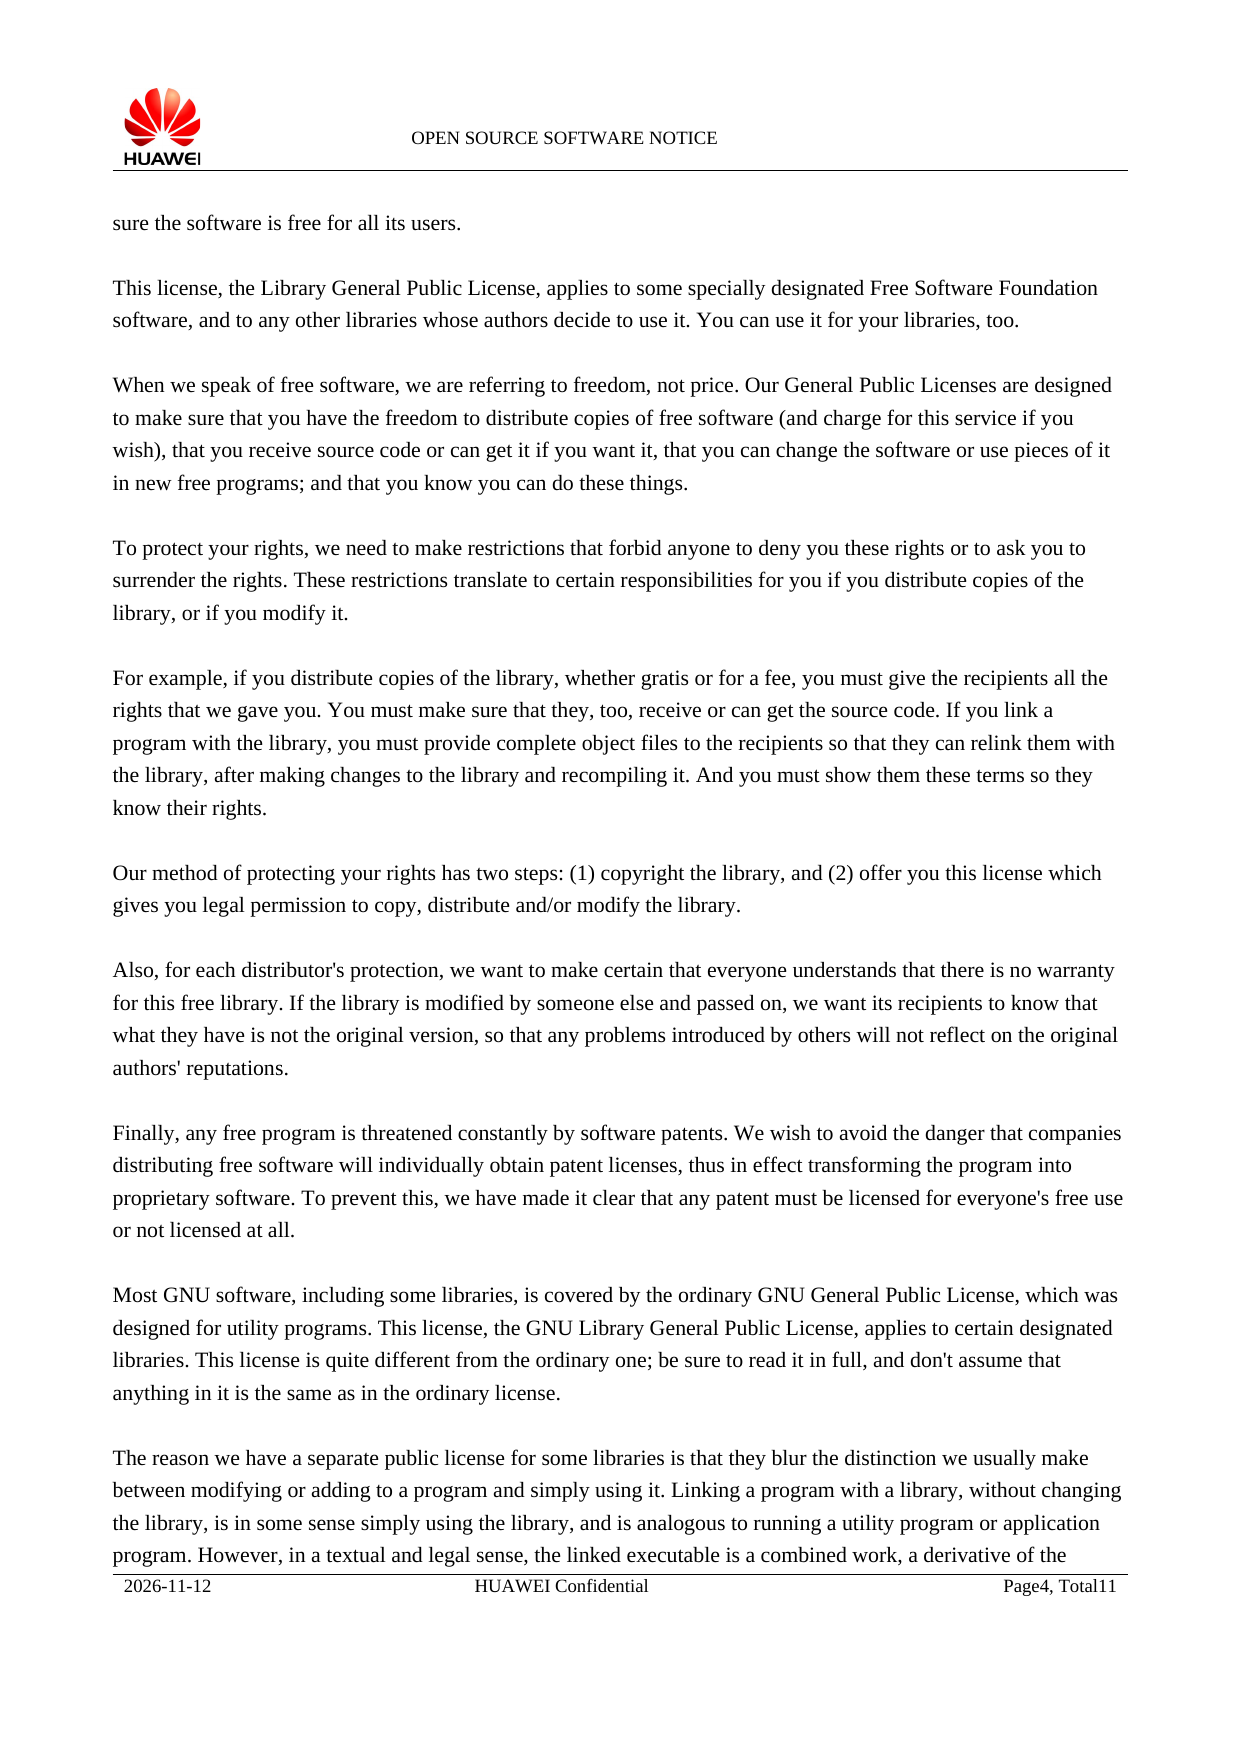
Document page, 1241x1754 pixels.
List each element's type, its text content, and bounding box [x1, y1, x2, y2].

picture [124, 88, 201, 165]
